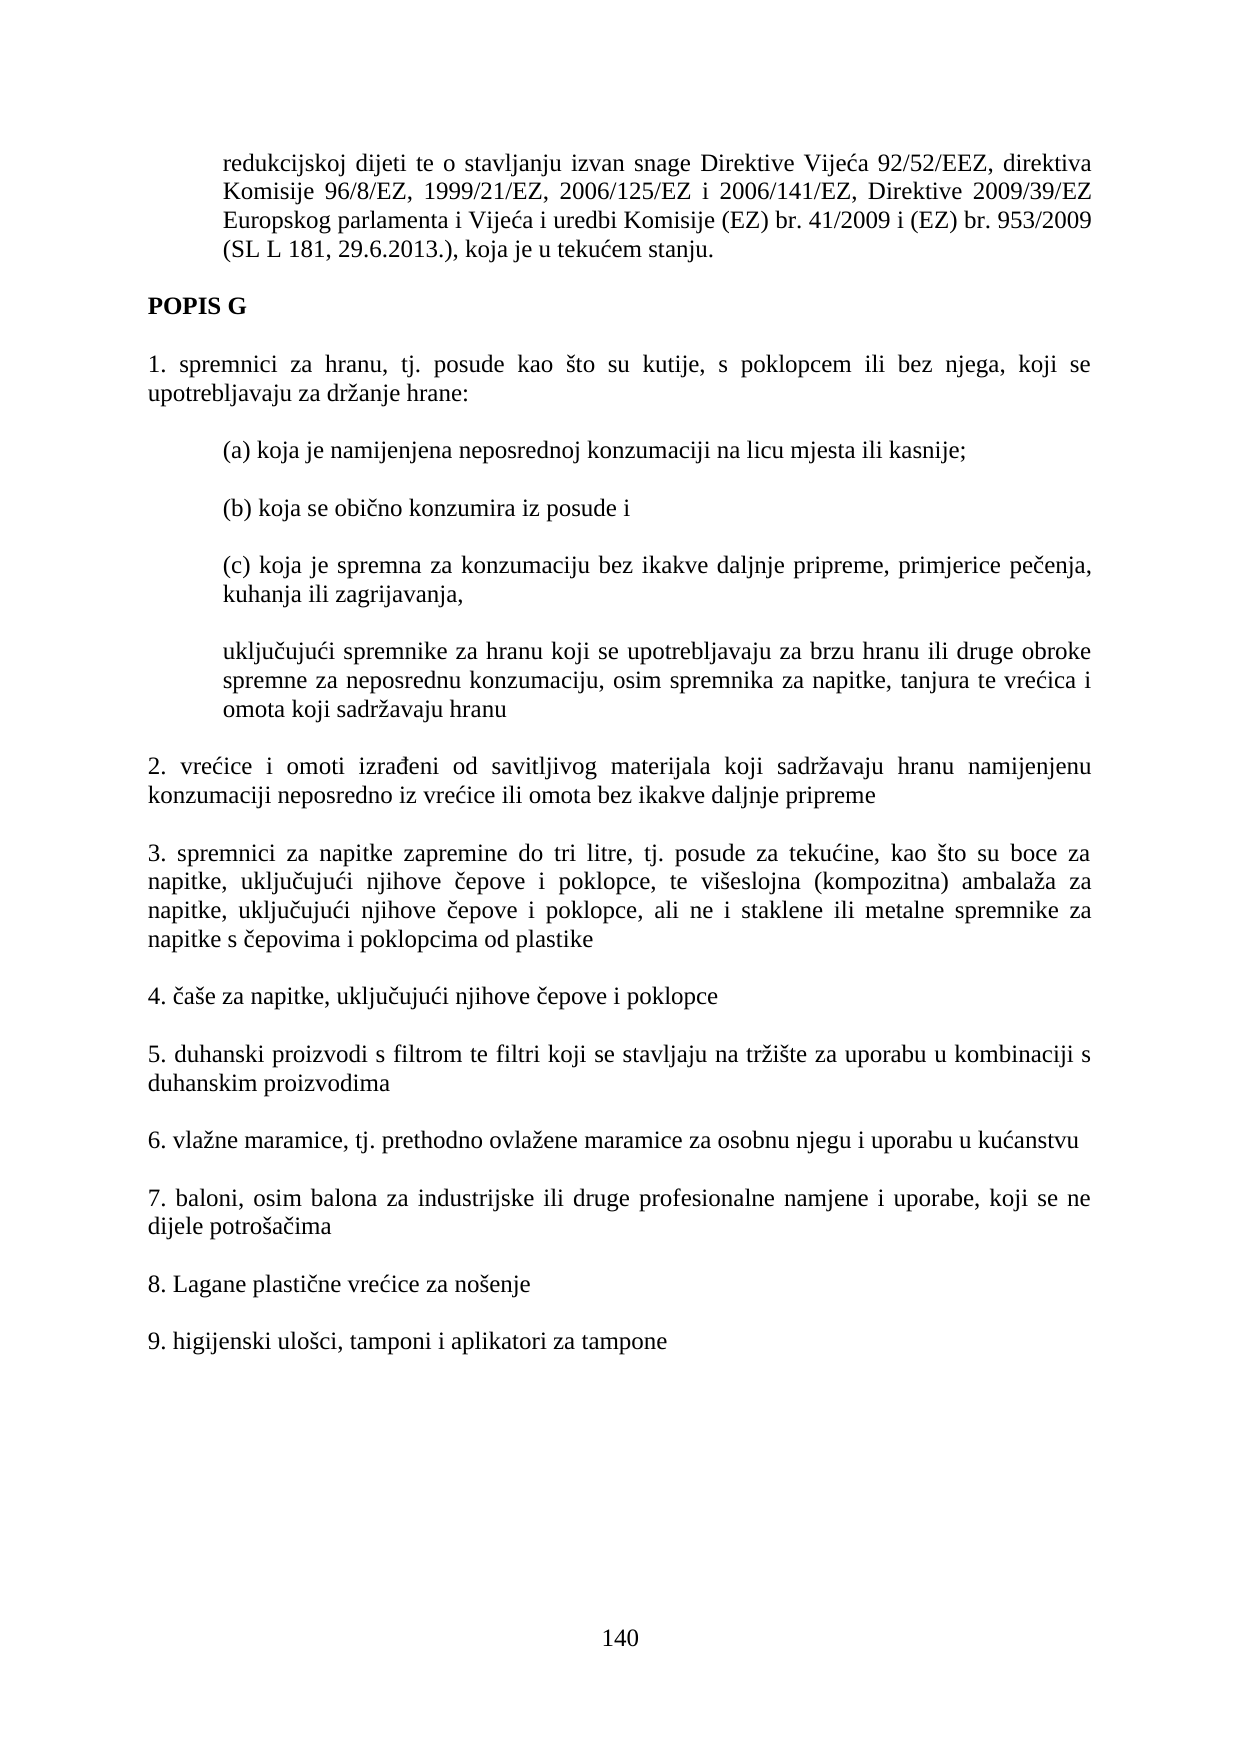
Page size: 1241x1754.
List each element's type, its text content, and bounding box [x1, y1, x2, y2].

text 2. vrećice i omoti izrađeni od savitljivog materijala koji sadržavaju hranu namijenjenu konzumaciji neposredno iz vrećice ili omota bez ikakve daljnje pripreme [148, 751, 1093, 809]
text 3. spremnici za napitke zapremine do tri litre, tj. posude za tekućine, kao što su boce za napitke, uključujući njihove čepove i poklopce, te višeslojna (kompozitna) ambalaža za napitke, uključujući njihove čepove i poklopce, ali ne i staklene ili metalne spremnike za napitke s čepovima i poklopcima od plastike [148, 838, 1093, 953]
text 8. Lagane plastične vrećice za nošenje [148, 1269, 1093, 1298]
text POPIS G [148, 291, 1093, 320]
text (c) koja je spremna za konzumaciju bez ikakve daljnje pripreme, primjerice pečenja, kuhanja ili zagrijavanja, [223, 550, 1093, 608]
text 6. vlažne maramice, tj. prethodno ovlažene maramice za osobnu njegu i uporabu u kućanstvu [148, 1125, 1093, 1154]
text 1. spremnici za hranu, tj. posude kao što su kutije, s poklopcem ili bez njega, koji se upotrebljavaju za držanje hrane: [148, 349, 1093, 406]
text (b) koja se obično konzumira iz posude i [223, 493, 1093, 521]
text 7. baloni, osim balona za industrijske ili druge profesionalne namjene i uporabe, koji se ne dijele potrošačima [148, 1183, 1093, 1240]
text 4. čaše za napitke, uključujući njihove čepove i poklopce [148, 981, 1093, 1010]
text uključujući spremnike za hranu koji se upotrebljavaju za brzu hranu ili druge obroke spremne za neposrednu konzumaciju, osim spremnika za napitke, tanjura te vrećica i omota koji sadržavaju hranu [223, 636, 1093, 723]
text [223, 148, 1093, 263]
text 9. higijenski ulošci, tamponi i aplikatori za tampone [148, 1326, 1093, 1355]
text (a) koja je namijenjena neposrednoj konzumaciji na licu mjesta ili kasnije; [223, 435, 1093, 464]
text 5. duhanski proizvodi s filtrom te filtri koji se stavljaju na tržište za uporabu u kombinaciji s duhanskim proizvodima [148, 1039, 1093, 1096]
